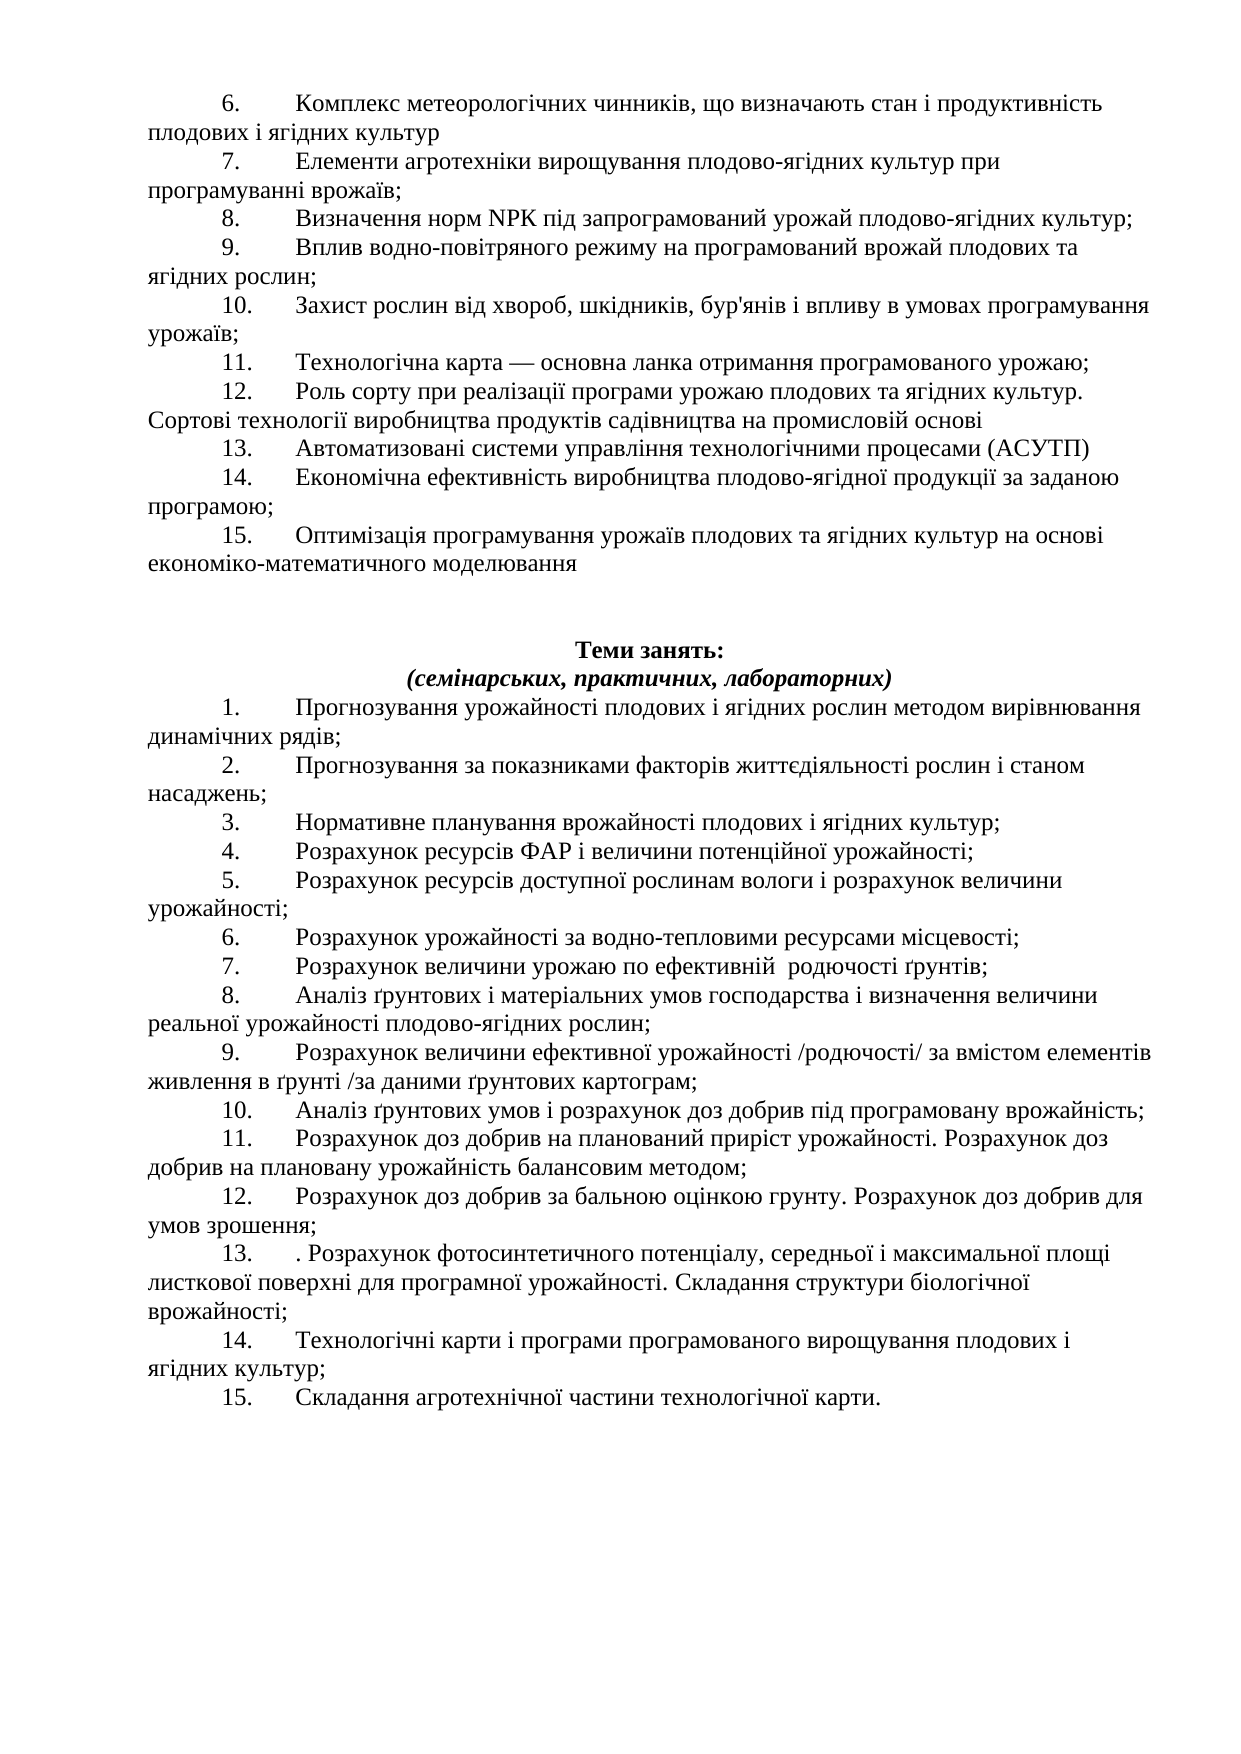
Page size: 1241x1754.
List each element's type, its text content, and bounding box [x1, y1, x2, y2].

list Автоматизовані системи управління технологічними процесами (АСУТП) [148, 433, 1152, 462]
list Комплекс метеорологічних чинників, що визначають стан і продуктивність плодових і ягідних культур [148, 88, 1152, 146]
list Розрахунок ресурсів доступної рослинам вологи і розрахунок величини урожайності; [148, 865, 1152, 922]
list Елементи агротехніки вирощування плодово-ягідних культур при програмуванні врожаїв; [148, 146, 1152, 203]
list Прогнозування урожайності плодових і ягідних рослин методом вирівнювання динамічних рядів; [148, 692, 1152, 750]
list Розрахунок ресурсів ФАР і величини потенційної урожайності; [148, 836, 1152, 865]
list Аналіз ґрунтових і матеріальних умов господарства і визначення величини реальної урожайності плодово-ягідних рослин; [148, 980, 1152, 1037]
list Розрахунок доз добрив за бальною оцінкою грунту. Розрахунок доз добрив для умов зрошення; [148, 1181, 1152, 1238]
text Теми занять: [148, 635, 1152, 663]
list Технологічна карта — основна ланка отримання програмованого урожаю; [148, 347, 1152, 376]
list Розрахунок урожайності за водно-тепловими ресурсами місцевості; [148, 922, 1152, 951]
list Розрахунок величини урожаю по ефективній родючості ґрунтів; [148, 951, 1152, 980]
list Роль сорту при реалізації програми урожаю плодових та ягідних культур. Сортові технології виробництва продуктів садівництва на промисловій основі [148, 376, 1152, 433]
list Захист рослин від хвороб, шкідників, бур'янів і впливу в умовах програмування урожаїв; [148, 290, 1152, 347]
text (семінарських, практичних, лабораторних) [148, 663, 1152, 692]
list Оптимізація програмування урожаїв плодових та ягідних культур на основі економіко-математичного моделювання [148, 520, 1152, 577]
list Складання агротехнічної частини технологічної карти. [148, 1382, 1152, 1411]
list Розрахунок доз добрив на планований приріст урожайності. Розрахунок доз добрив на плановану урожайність балансовим методом; [148, 1123, 1152, 1181]
list Вплив водно-повітряного режиму на програмований врожай плодових та ягідних рослин; [148, 232, 1152, 290]
list . Розрахунок фотосинтетичного потенціалу, середньої і максимальної площі листкової поверхні для програмної урожайності. Складання структури біологічної врожайності; [148, 1238, 1152, 1325]
list Економічна ефективність виробництва плодово-ягідної продукції за заданою програмою; [148, 462, 1152, 520]
list Прогнозування за показниками факторів життєдіяльності рослин і станом насаджень; [148, 750, 1152, 807]
list Визначення норм NРК під запрограмований урожай плодово-ягідних культур; [148, 203, 1152, 232]
list Розрахунок величини ефективної урожайності /родючості/ за вмістом елементів живлення в ґрунті /за даними ґрунтових картограм; [148, 1037, 1152, 1095]
list Нормативне планування врожайності плодових і ягідних культур; [148, 807, 1152, 836]
list Аналіз ґрунтових умов і розрахунок доз добрив під програмовану врожайність; [148, 1095, 1152, 1123]
list Технологічні карти і програми програмованого вирощування плодових і ягідних культур; [148, 1325, 1152, 1382]
